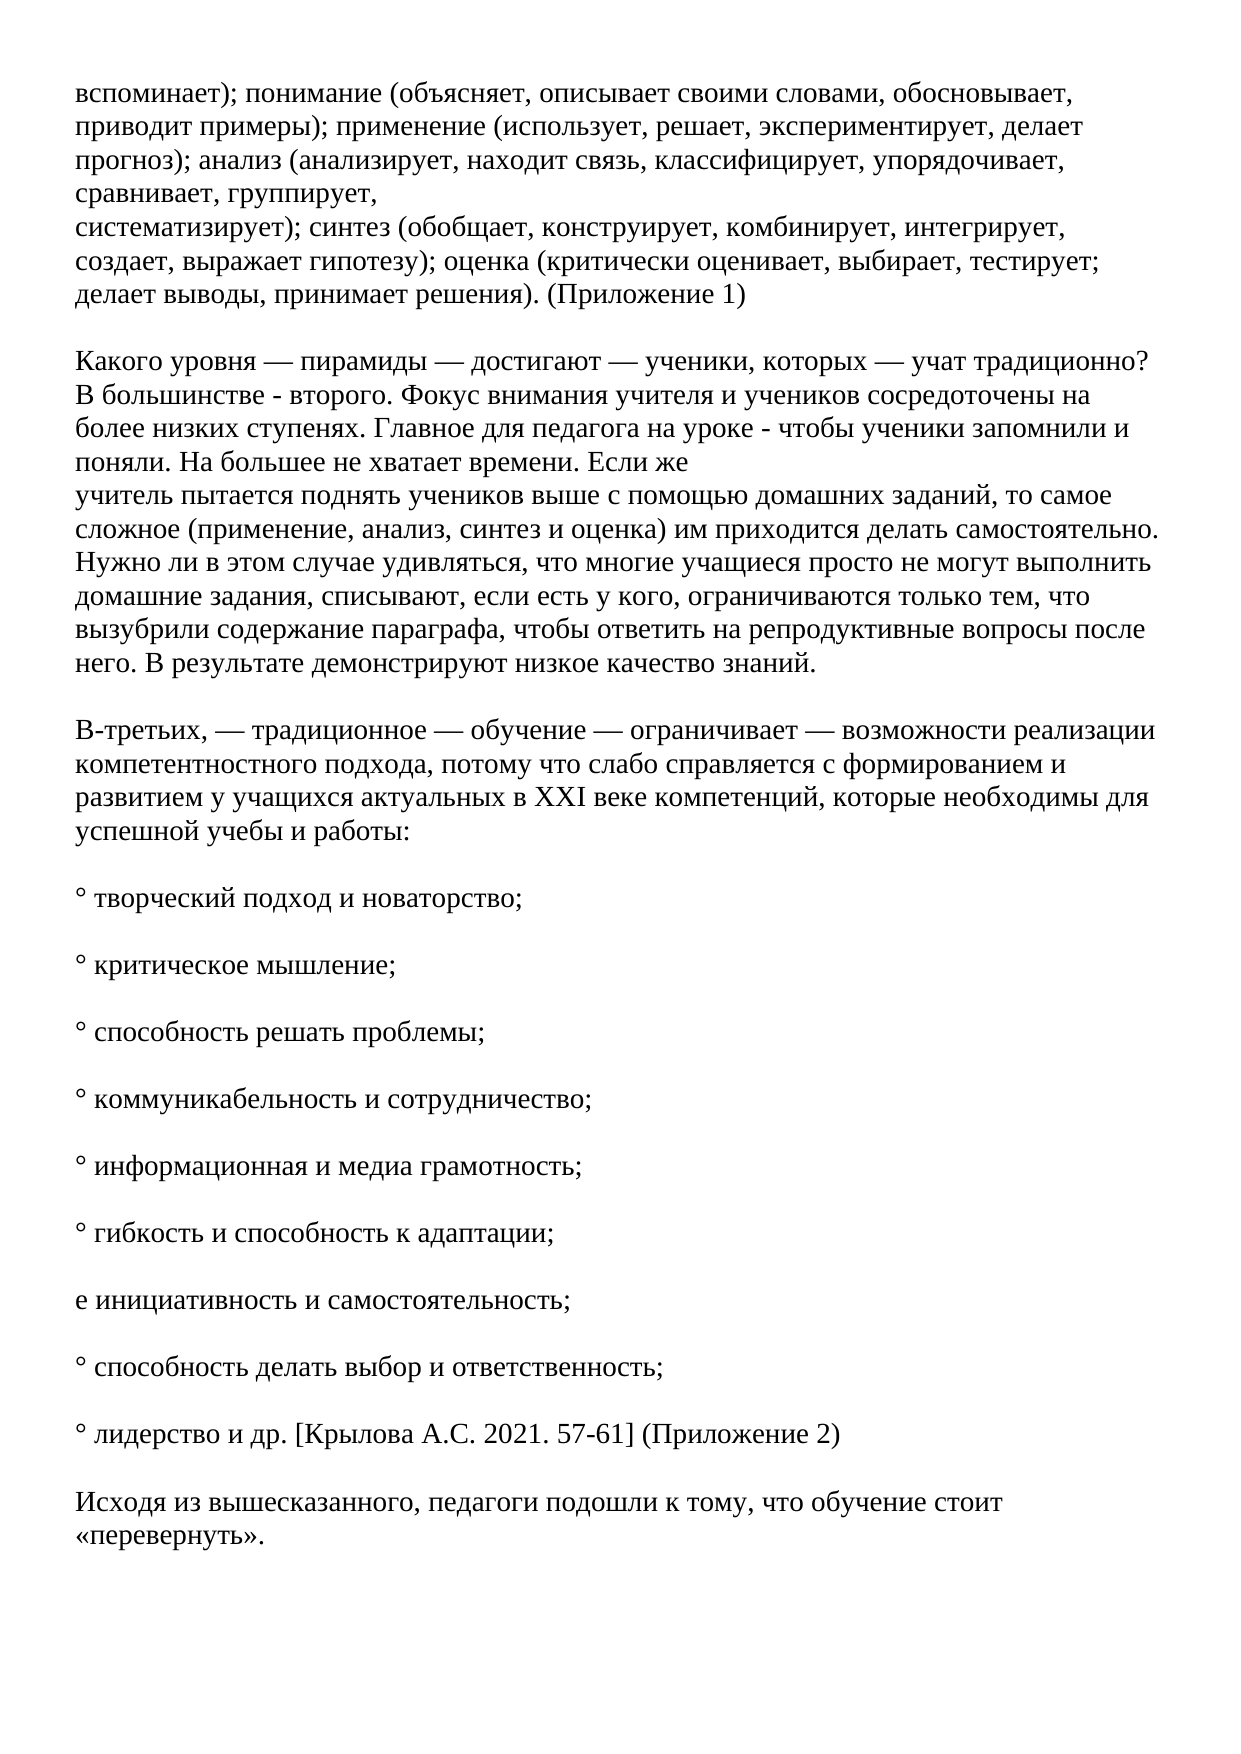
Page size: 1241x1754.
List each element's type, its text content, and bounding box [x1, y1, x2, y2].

text ° лидерство и др. [Крылова А.С. 2021. 57-61] (Приложение 2) [75, 1417, 1165, 1450]
text систематизирует); синтез (обобщает, конструирует, комбинирует, интегрирует, создает, выражает гипотезу); оценка (критически оценивает, выбирает, тестирует; делает выводы, принимает решения). (Приложение 1) [75, 209, 1165, 310]
text ° творческий подход и новаторство; [75, 880, 1165, 913]
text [75, 75, 1165, 209]
text учитель пытается поднять учеников выше с помощью домашних заданий, то самое сложное (применение, анализ, синтез и оценка) им приходится делать самостоятельно. Нужно ли в этом случае удивляться, что многие учащиеся просто не могут выполнить домашние задания, списывают, если есть у кого, ограничиваются только тем, что вызубрили содержание параграфа, чтобы ответить на репродуктивные вопросы после него. В результате демонстрируют низкое качество знаний. [75, 477, 1165, 679]
text ° способность делать выбор и ответственность; [75, 1349, 1165, 1383]
text е инициативность и самостоятельность; [75, 1282, 1165, 1316]
text ° информационная и медиа грамотность; [75, 1148, 1165, 1182]
text ° способность решать проблемы; [75, 1014, 1165, 1048]
text Какого уровня — пирамиды — достигают — ученики, которых — учат традиционно? [75, 343, 1165, 377]
text Исходя из вышесказанного, педагоги подошли к тому, что обучение стоит «перевернуть». [75, 1484, 1165, 1551]
text ° коммуникабельность и сотрудничество; [75, 1081, 1165, 1115]
text ° критическое мышление; [75, 947, 1165, 981]
text ° гибкость и способность к адаптации; [75, 1215, 1165, 1249]
text В-третьих, — традиционное — обучение — ограничивает — возможности реализации компетентностного подхода, потому что слабо справляется с формированием и развитием у учащихся актуальных в ХХI веке компетенций, которые необходимы для успешной учебы и работы: [75, 712, 1165, 846]
text В большинстве - второго. Фокус внимания учителя и учеников сосредоточены на более низких ступенях. Главное для педагога на уроке - чтобы ученики запомнили и поняли. На большее не хватает времени. Если же [75, 377, 1165, 477]
